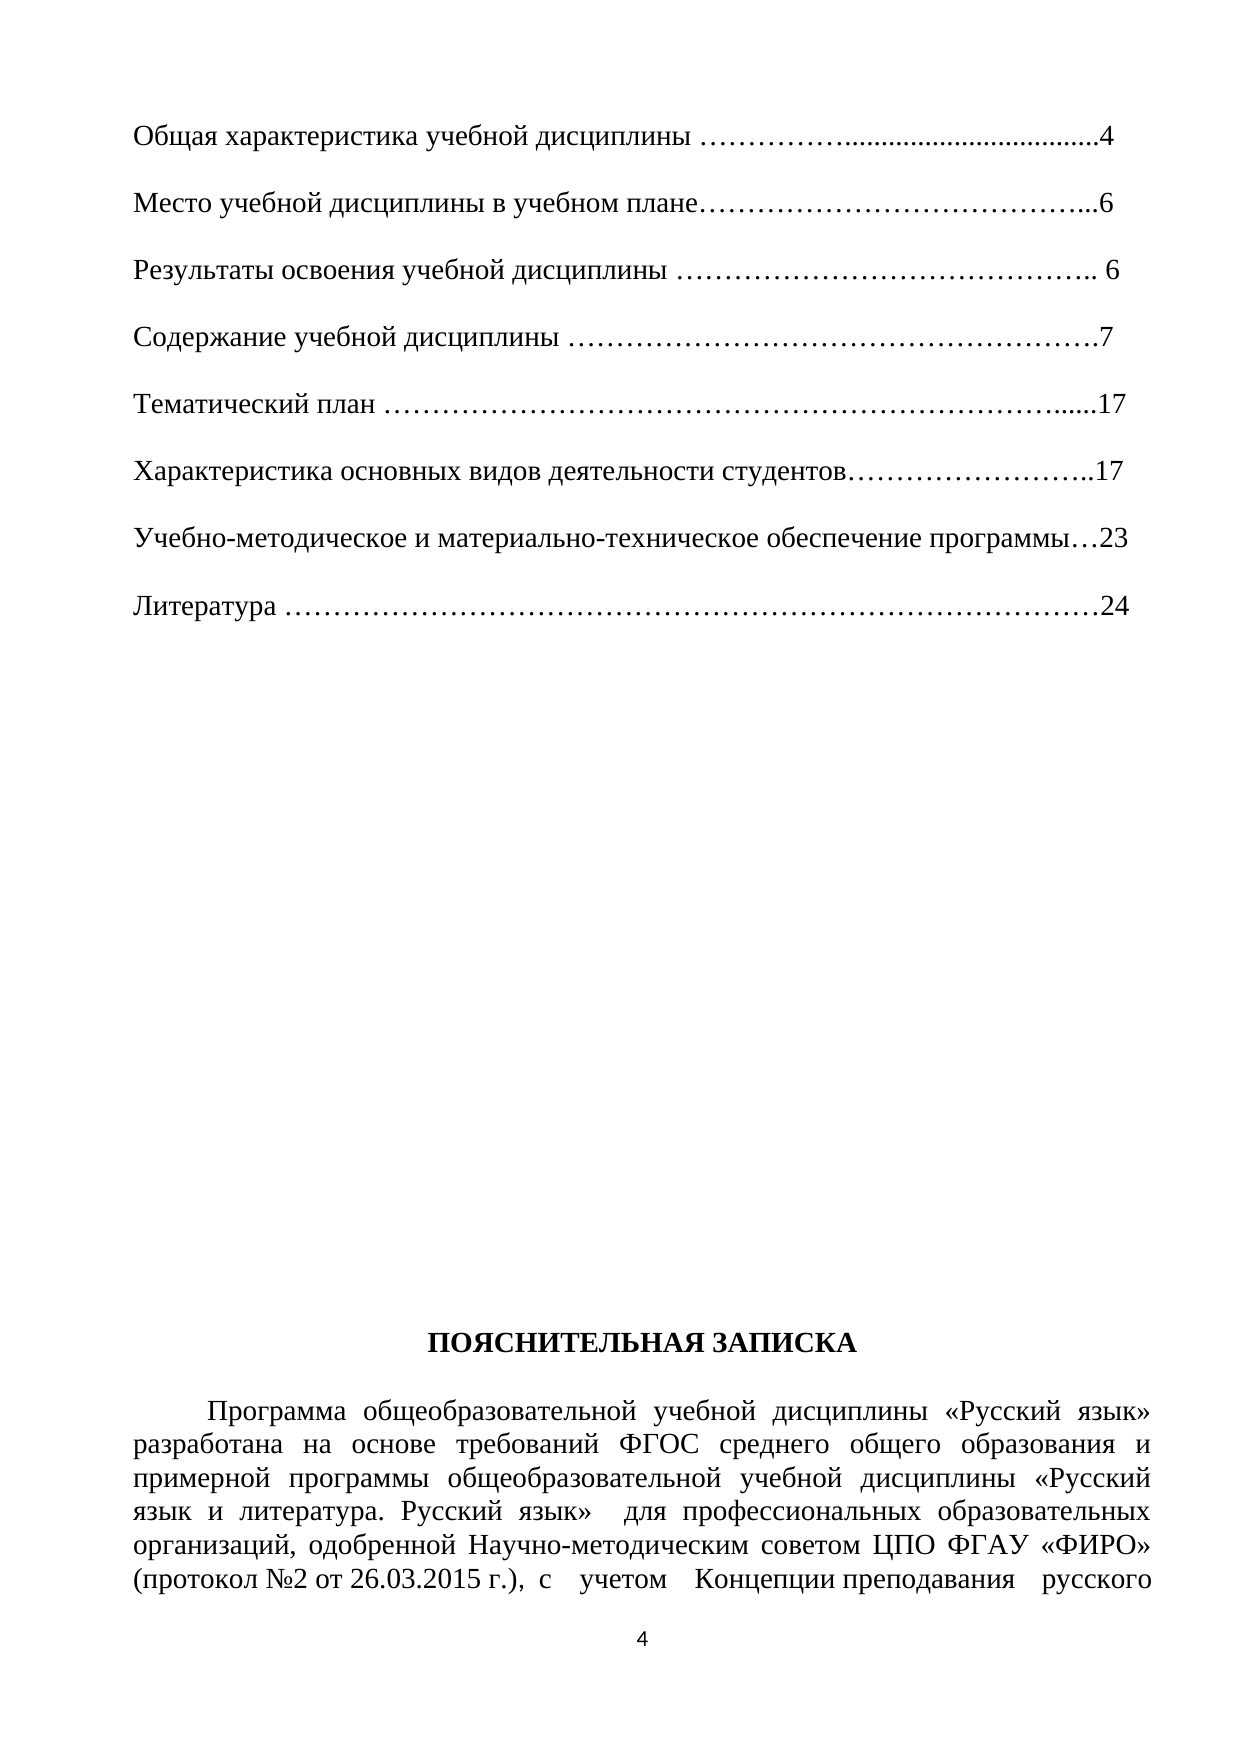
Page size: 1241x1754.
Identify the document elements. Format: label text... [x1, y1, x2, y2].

text Характеристика основных видов деятельности студентов……………………..17 [133, 453, 1152, 487]
text Тематический план ……………………………………………………………......17 [133, 386, 1152, 420]
text Учебно-методическое и материально-техническое обеспечение программы…23 [133, 521, 1152, 554]
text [133, 1393, 1152, 1596]
text Результаты освоения учебной дисциплины …………………………………….. 6 [133, 252, 1152, 286]
text Содержание учебной дисциплины ……………………………………………….7 [133, 319, 1152, 353]
text ПОЯСНИТЕЛЬНАЯ ЗАПИСКА [133, 1326, 1152, 1359]
text Место учебной дисциплины в учебном плане…………………………………...6 [133, 185, 1152, 219]
text Общая характеристика учебной дисциплины ……………...................................4 [133, 118, 1152, 152]
text Литература …………………………………………………………………………24 [133, 588, 1152, 621]
